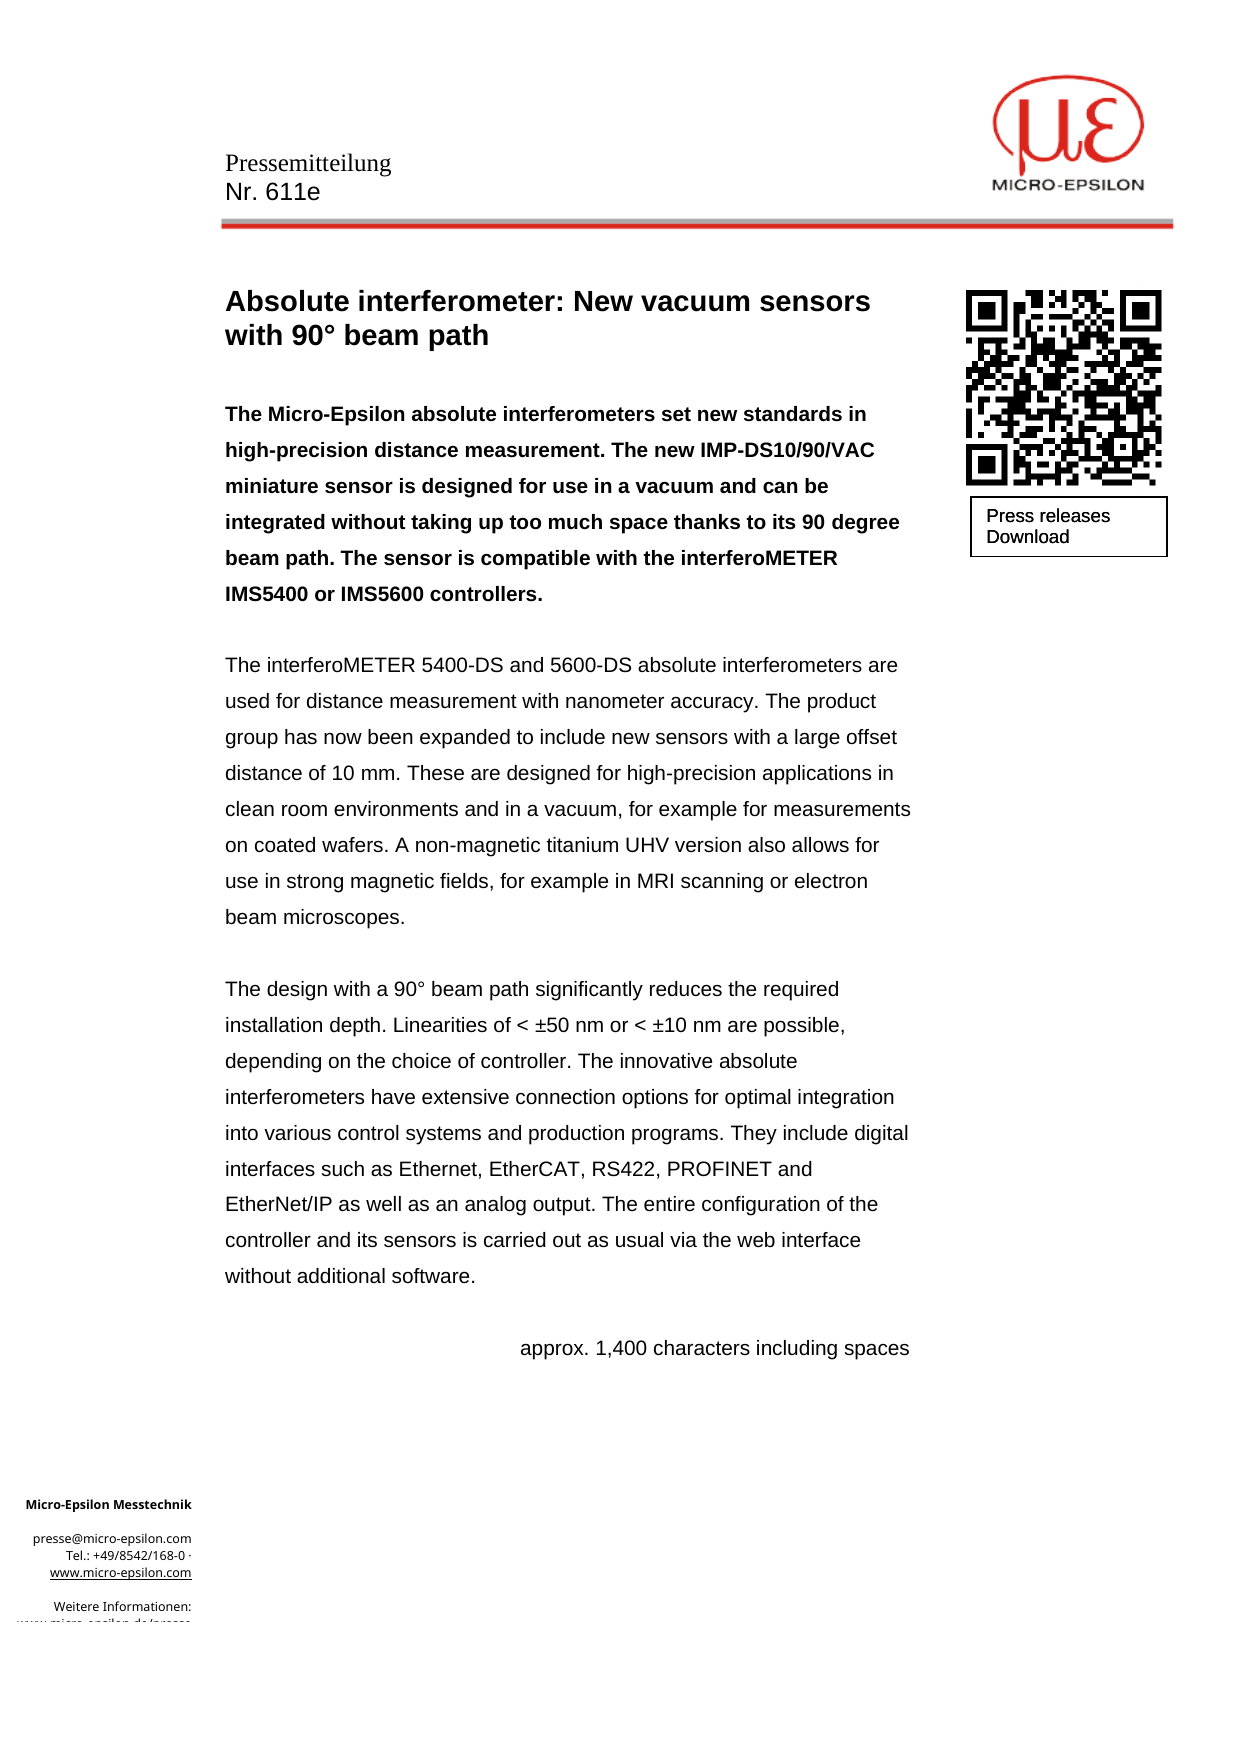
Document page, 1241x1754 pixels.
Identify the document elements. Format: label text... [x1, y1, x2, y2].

text Nr. 611e [225, 176, 919, 205]
text The design with a 90° beam path significantly reduces the required installation depth. Linearities of < ±50 nm or < ±10 nm are possible, depending on the choice of controller. The innovative absolute interferometers have extensive connection options for optimal integration into various control systems and production programs. They include digital interfaces such as Ethernet, EtherCAT, RS422, PROFINET and EtherNet/IP as well as an analog output. The entire configuration of the controller and its sensors is carried out as usual via the web interface without additional software. [225, 977, 919, 1288]
text Absolute interferometer: New vacuum sensors with 90° beam path [225, 284, 919, 351]
picture [954, 278, 1173, 497]
text The Micro-Epsilon absolute interferometers set new standards in high-precision distance measurement. The new IMP-DS10/90/VAC miniature sensor is designed for use in a vacuum and can be integrated without taking up too much space thanks to its 90 degree beam path. The sensor is compatible with the interferoMETER IMS5400 or IMS5600 controllers. [225, 402, 919, 605]
text approx. 1,400 characters including spaces [225, 1336, 919, 1360]
text The interferoMETER 5400-DS and 5600-DS absolute interferometers are used for distance measurement with nanometer accuracy. The product group has now been expanded to include new sensors with a large offset distance of 10 mm. These are designed for high-precision applications in clean room environments and in a vacuum, for example for measurements on coated wafers. A non-magnetic titanium UHV version also allows for use in strong magnetic fields, for example in MRI scanning or electron beam microscopes. [225, 653, 919, 929]
text Pressemitteilung [225, 148, 919, 176]
